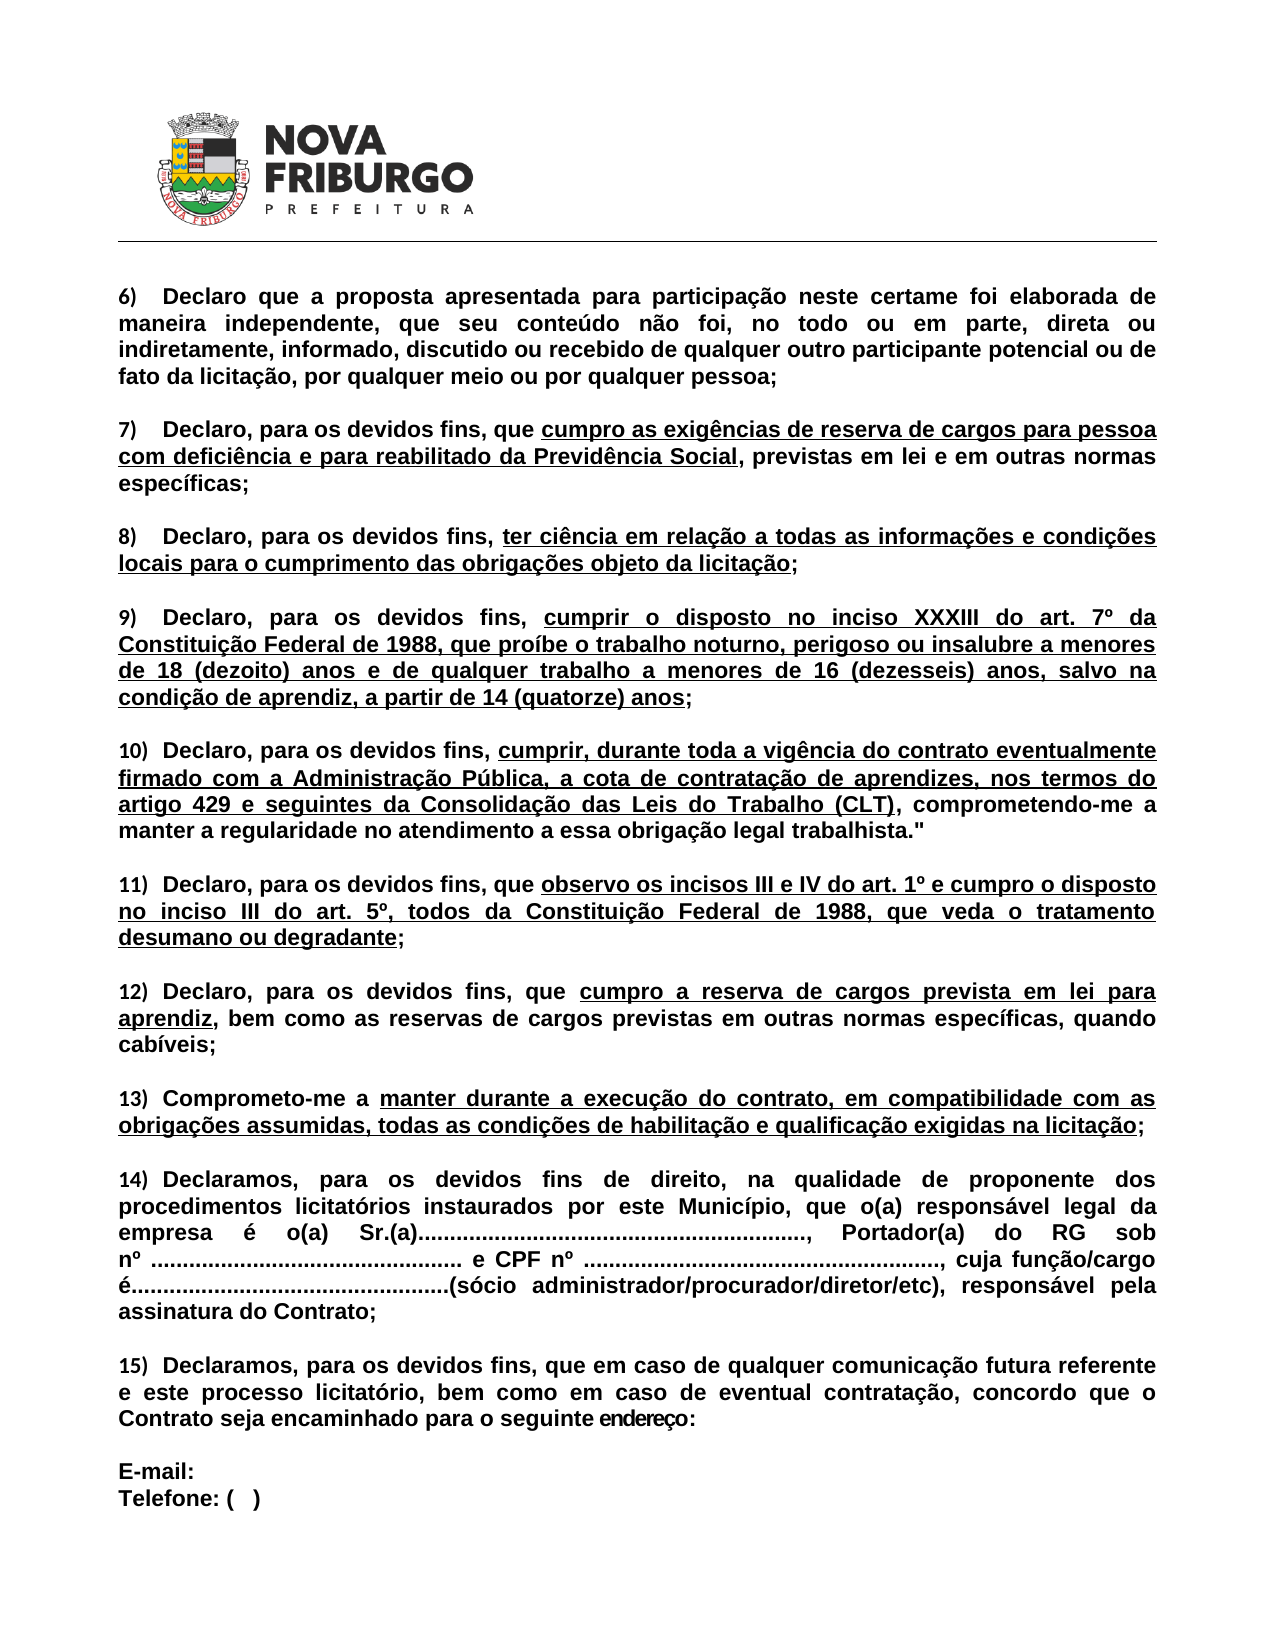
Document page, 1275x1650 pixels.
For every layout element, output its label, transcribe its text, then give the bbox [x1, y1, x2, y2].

list E-mail: [118, 1458, 1157, 1484]
picture [118, 100, 512, 239]
list Declaro, para os devidos fins, cumprir, durante toda a vigência do contrato eventualmente firmado com a Administração Pública, a cota de contratação de aprendizes, nos termos do artigo 429 e seguintes da Consolidação das Leis do Trabalho (CLT), comprometendo-me a manter a regularidade no atendimento a essa obrigação legal trabalhista." [118, 789, 1157, 844]
list Comprometo-me a manter durante a execução do contrato, em compatibilidade com as obrigações assumidas, todas as condições de habilitação e qualificação exigidas na licitação; [118, 1084, 1157, 1138]
list Declaro, para os devidos fins, que cumpro as exigências de reserva de cargos para pessoa com deficiência e para reabilitado da Previdência Social, previstas em lei e em outras normas específicas; [118, 415, 1157, 496]
list Declaramos, para os devidos fins, que em caso de qualquer comunicação futura referente e este processo licitatório, bem como em caso de eventual contratação, concordo que o Contrato seja encaminhado para o seguinte endereço: [118, 1351, 1157, 1432]
list Declaro, para os devidos fins, cumprir, durante toda a vigência do contrato eventualmente firmado com a Administração Pública, a cota de contratação de aprendizes, nos termos do artigo 429 e seguintes da Consolidação das Leis do Trabalho (CLT), comprometendo-me a manter a regularidade no atendimento a essa obrigação legal trabalhista." [118, 737, 1157, 787]
list Declaramos, para os devidos fins de direito, na qualidade de proponente dos procedimentos licitatórios instaurados por este Município, que o(a) responsável legal da empresa é o(a) Sr.(a)............................................................., Portador(a) do RG sob nº ................................................. e CPF nº ........................................................, cuja função/cargo é..................................................(sócio administrador/procurador/diretor/etc), responsável pela assinatura do Contrato; [118, 1165, 1157, 1325]
list Telefone: ( ) [118, 1484, 1157, 1511]
list Declaro que a proposta apresentada para participação neste certame foi elaborada de maneira independente, que seu conteúdo não foi, no todo ou em parte, direta ou indiretamente, informado, discutido ou recebido de qualquer outro participante potencial ou de fato da licitação, por qualquer meio ou por qualquer pessoa; [118, 282, 1157, 389]
list Declaro, para os devidos fins, ter ciência em relação a todas as informações e condições locais para o cumprimento das obrigações objeto da licitação; [118, 522, 1157, 577]
list Declaro, para os devidos fins, cumprir o disposto no inciso XXXIII do art. 7º da Constituição Federal de 1988, que proíbe o trabalho noturno, perigoso ou insalubre a menores de 18 (dezoito) anos e de qualquer trabalho a menores de 16 (dezesseis) anos, salvo na condição de aprendiz, a partir de 14 (quatorze) anos; [118, 681, 1157, 710]
list Declaro, para os devidos fins, que observo os incisos III e IV do art. 1º e cumpro o disposto no inciso III do art. 5º, todos da Constituição Federal de 1988, que veda o tratamento desumano ou degradante; [118, 870, 1157, 951]
list Declaro, para os devidos fins, que cumpro a reserva de cargos prevista em lei para aprendiz, bem como as reservas de cargos previstas em outras normas específicas, quando cabíveis; [118, 977, 1157, 1058]
list Declaro, para os devidos fins, cumprir o disposto no inciso XXXIII do art. 7º da Constituição Federal de 1988, que proíbe o trabalho noturno, perigoso ou insalubre a menores de 18 (dezoito) anos e de qualquer trabalho a menores de 16 (dezesseis) anos, salvo na condição de aprendiz, a partir de 14 (quatorze) anos; [118, 603, 1157, 680]
